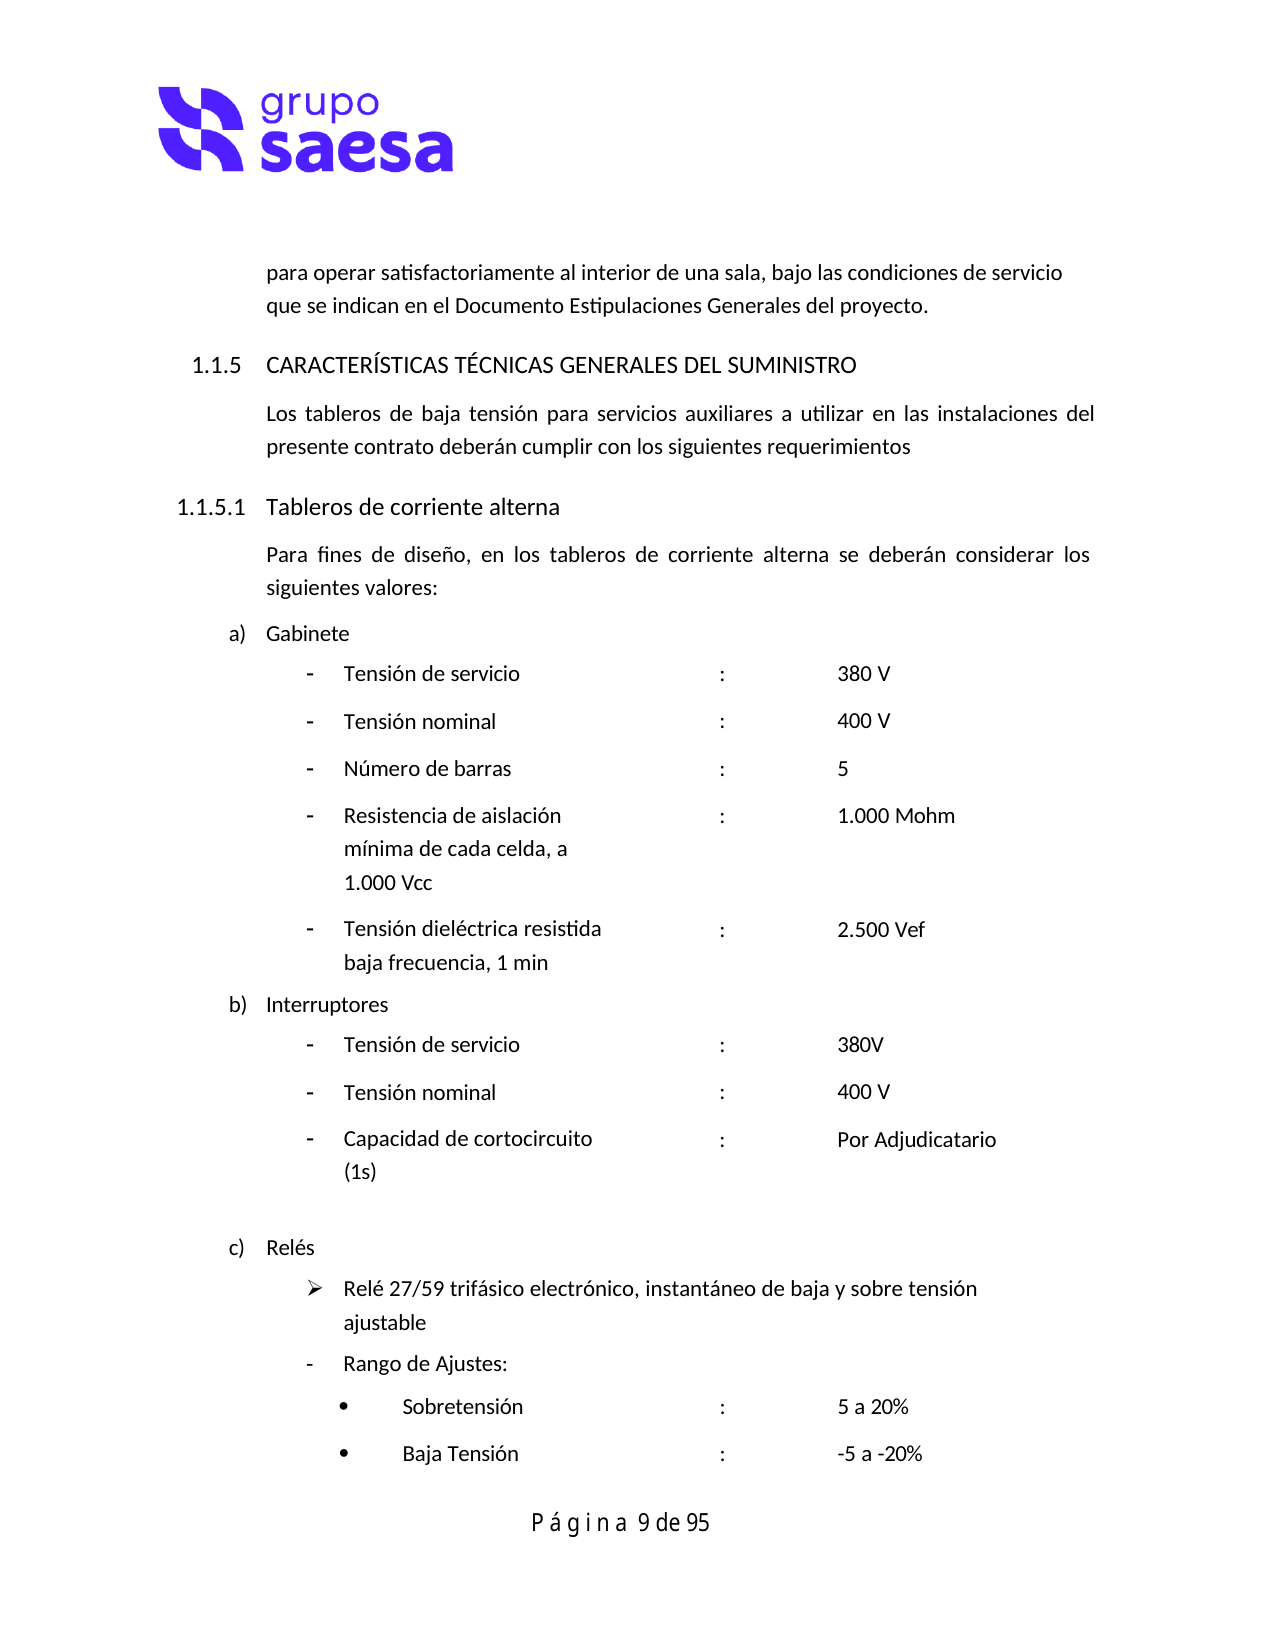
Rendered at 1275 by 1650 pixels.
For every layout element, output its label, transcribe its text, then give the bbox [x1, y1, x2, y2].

table_cell  Capacidad de cortocircuito (1s) [301, 1116, 656, 1187]
table_cell  Tensión nominal [301, 1068, 656, 1116]
table_cell Sobretensión [301, 1383, 623, 1430]
table_header  Tensión de servicio [301, 660, 661, 697]
table_header 380V [781, 1030, 1004, 1068]
table_cell 400 V [781, 1068, 1004, 1116]
table_cell  Número de barras [301, 745, 661, 792]
table_cell 400 V [781, 698, 962, 745]
table_cell : [661, 745, 781, 792]
table_cell : [661, 698, 781, 745]
table_cell  Tensión nominal [301, 698, 661, 745]
table_header : [661, 660, 781, 697]
list Interruptores [228, 990, 1237, 1018]
table_cell Por Adjudicatario [781, 1116, 1004, 1187]
table_cell : [623, 1430, 782, 1468]
text para operar satisfactoriamente al interior de una sala, bajo las condiciones de servicio que se indican en el Documento Estipulaciones Generales del proyecto. [266, 258, 1098, 319]
table_header Relé 27/59 trifásico electrónico, instantáneo de baja y sobre tensión ajustable - Rango de Ajustes: [301, 1274, 983, 1383]
picture [150, 80, 457, 175]
list Gabinete [228, 619, 1237, 647]
table_cell : [656, 1068, 781, 1116]
table_cell 1.000 Mohm [781, 792, 962, 906]
table_cell : [623, 1383, 782, 1430]
table_cell -5 a -20% [782, 1430, 983, 1468]
table_cell : [656, 1116, 781, 1187]
list Relés [228, 1233, 1237, 1261]
table_cell 5 a 20% [782, 1383, 983, 1430]
table_cell 2.500 Vef [781, 906, 962, 978]
subtitle Tableros de corriente alterna [176, 491, 1237, 521]
table_cell : [661, 792, 781, 906]
subtitle CARACTERÍSTICAS TÉCNICAS GENERALES DEL SUMINISTRO [191, 349, 1237, 380]
table_header : [656, 1030, 781, 1068]
text Para fines de diseño, en los tableros de corriente alterna se deberán considerar los siguientes valores: [266, 540, 1098, 602]
table_cell 5 [781, 745, 962, 792]
table_header 380 V [781, 660, 962, 697]
table_cell  Tensión dieléctrica resistida baja frecuencia, 1 min [301, 906, 661, 978]
table_header  Tensión de servicio [301, 1030, 656, 1068]
table_cell  Resistencia de aislación mínima de cada celda, a 1.000 Vcc [301, 792, 661, 906]
text Los tableros de baja tensión para servicios auxiliares a utilizar en las instalaciones del presente contrato deberán cumplir con los siguientes requerimientos [266, 399, 1098, 460]
table_cell : [661, 906, 781, 978]
table_cell Baja Tensión [301, 1430, 623, 1468]
